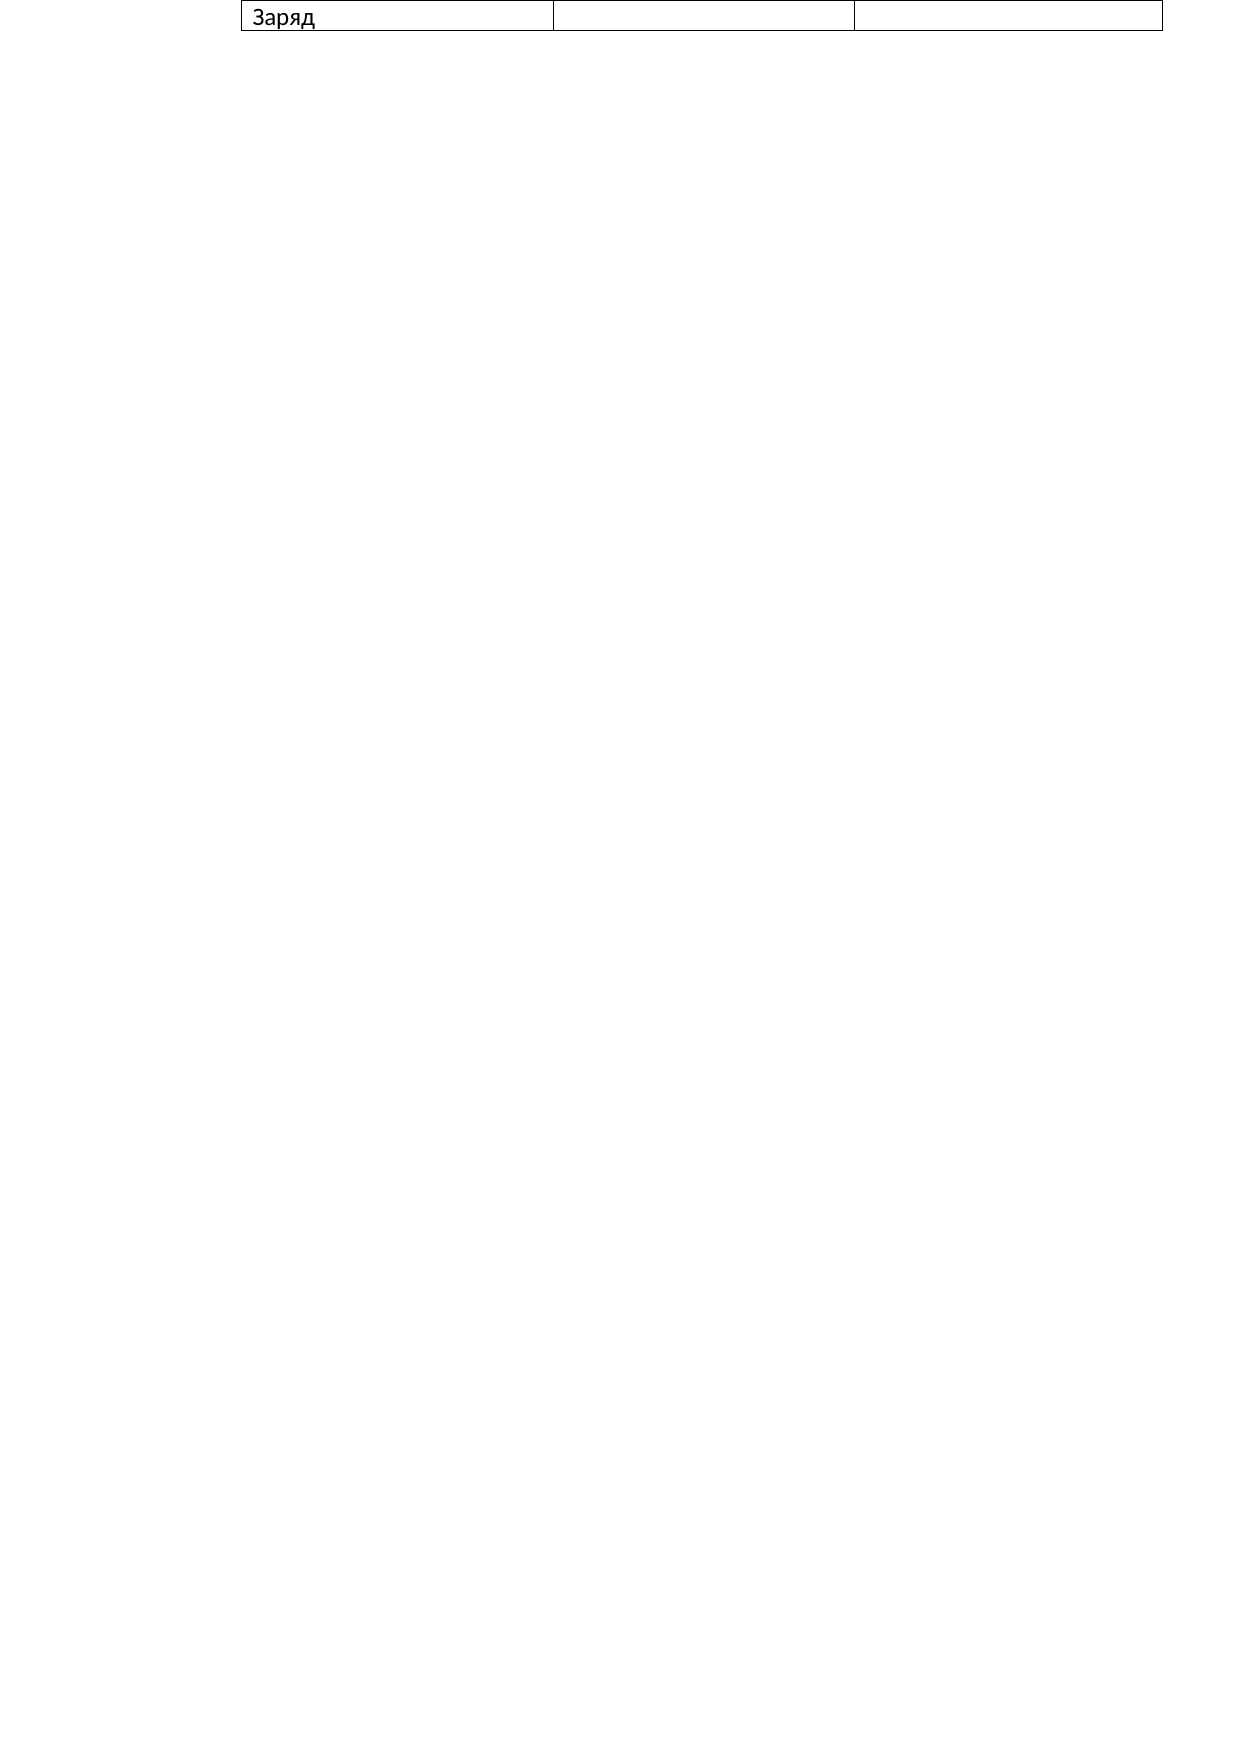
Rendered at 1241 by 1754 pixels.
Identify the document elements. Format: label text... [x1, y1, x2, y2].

table_cell Заряд [242, 1, 553, 30]
table_cell [554, 1, 854, 30]
table_cell [855, 1, 1162, 30]
